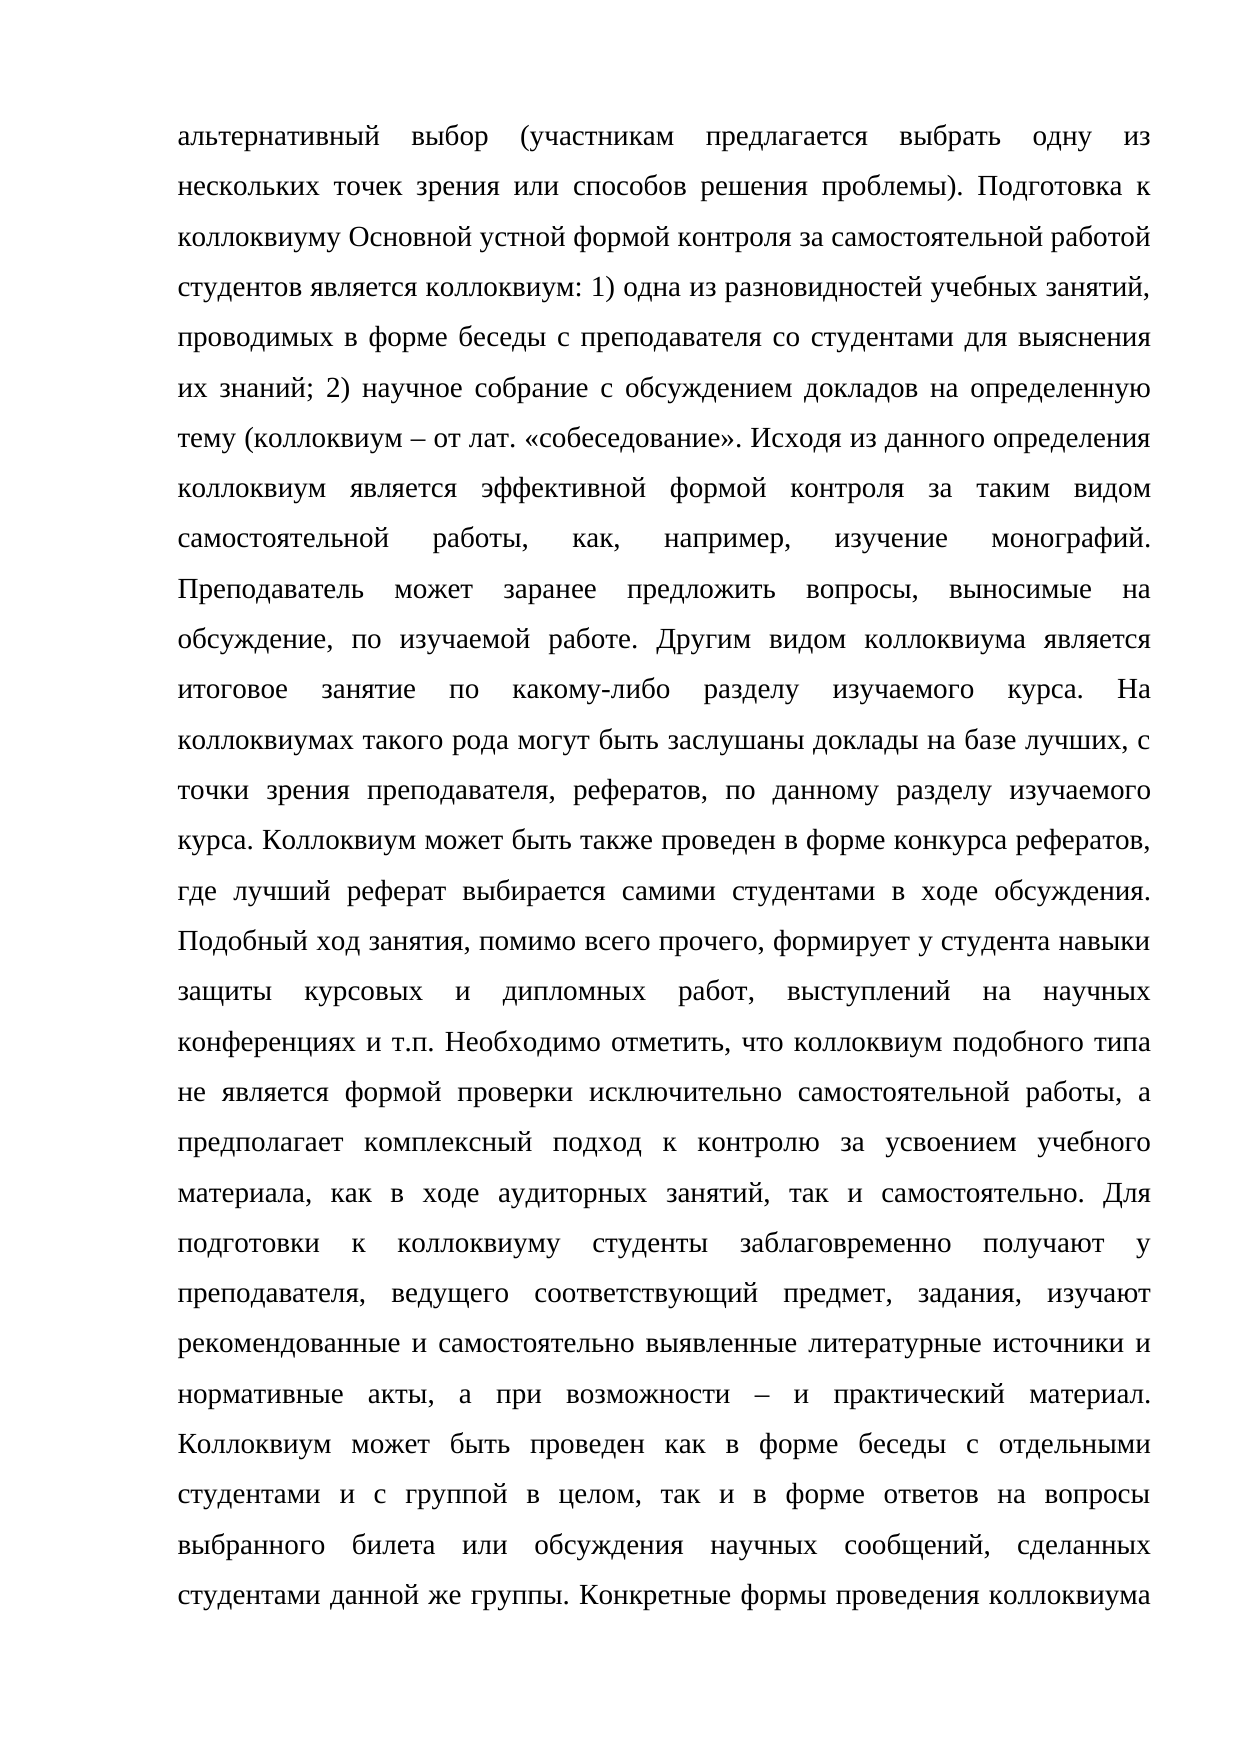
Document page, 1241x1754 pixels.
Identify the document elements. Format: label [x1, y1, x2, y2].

text [177, 118, 1152, 1611]
